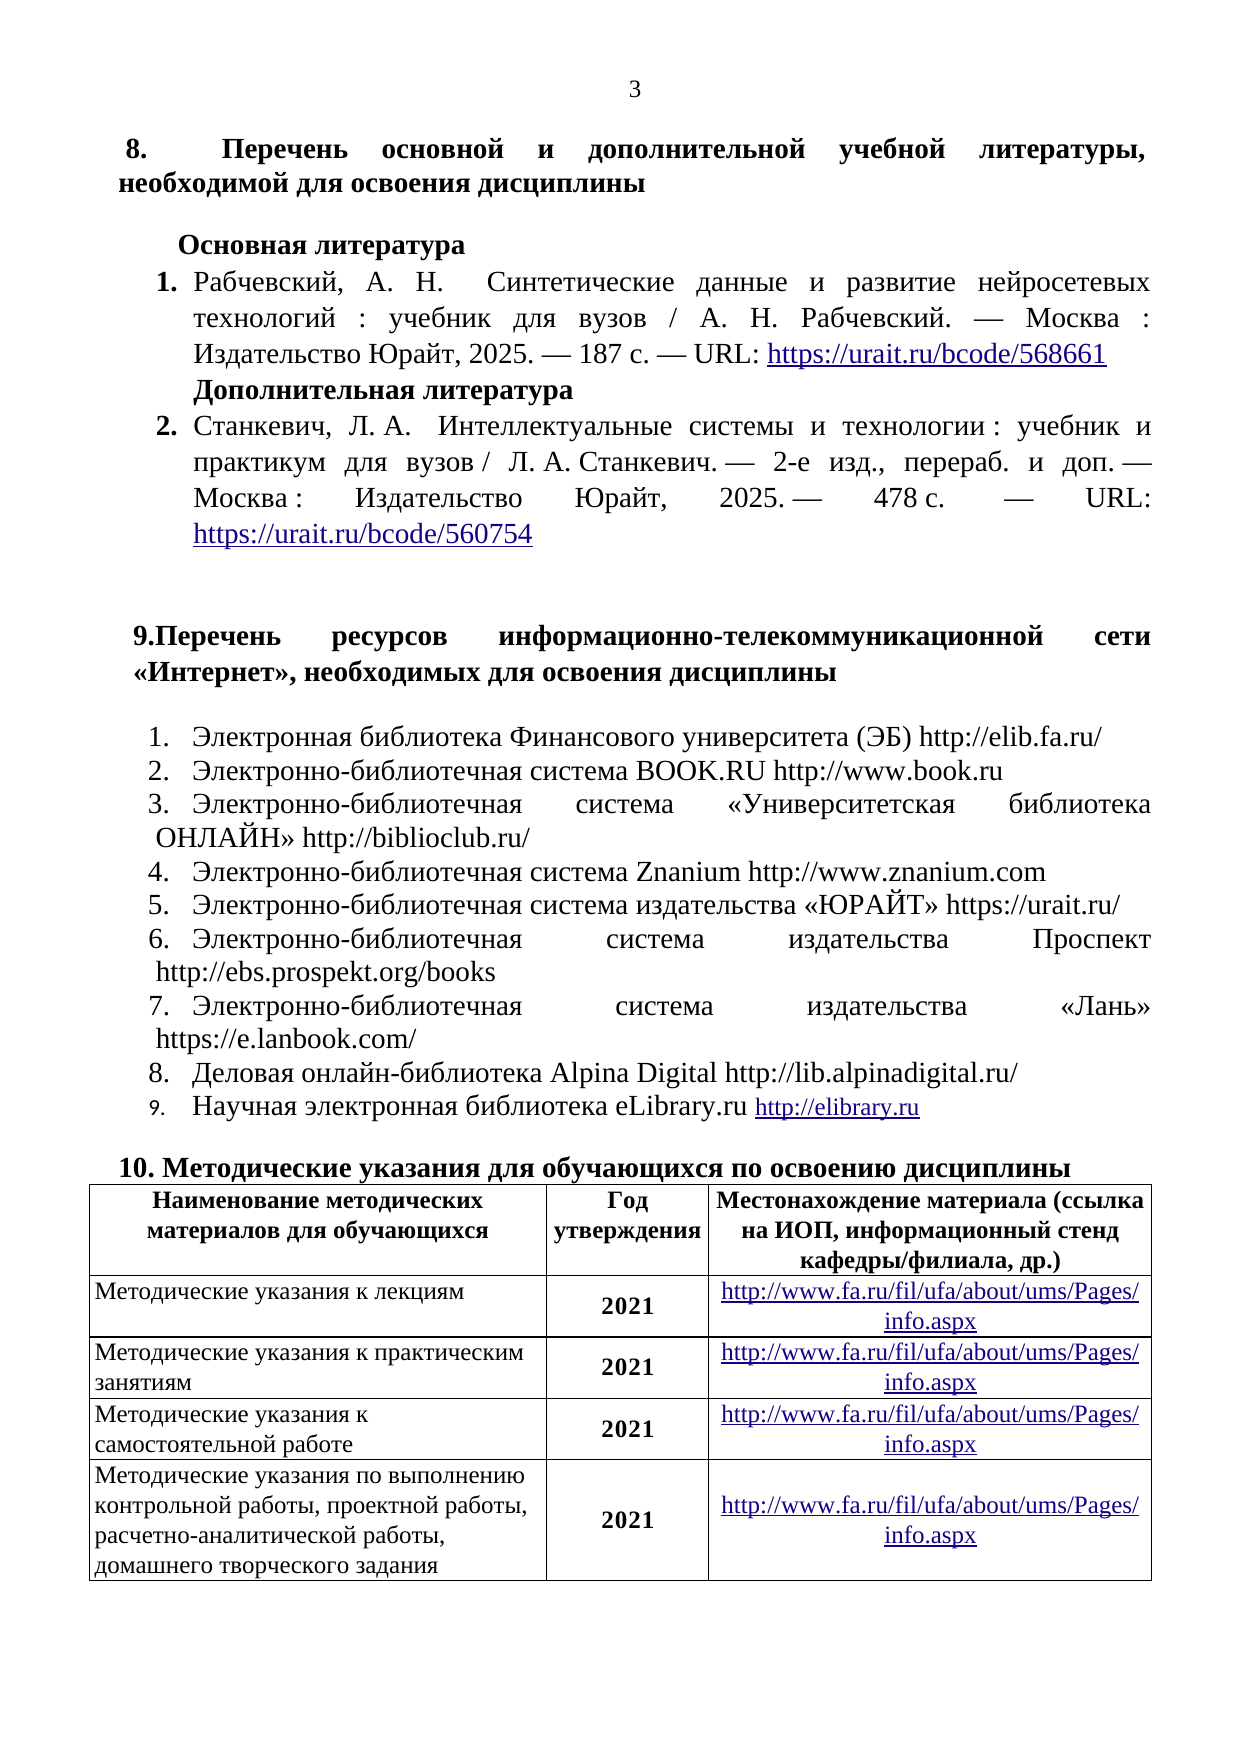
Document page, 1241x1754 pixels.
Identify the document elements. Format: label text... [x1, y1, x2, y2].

list Электронно-библиотечная система Znanium http://www.znanium.com [148, 854, 1152, 887]
list Рабчевский, А. Н. Синтетические данные и развитие нейросетевых технологий : учебник для вузов / А. Н. Рабчевский. — Москва : Издательство Юрайт, 2025. — 187 с. — URL: https://urait.ru/bcode/568661 [156, 264, 1152, 369]
table_cell 2021 [547, 1338, 708, 1398]
table_cell 2021 [547, 1276, 708, 1336]
list Электронно-библиотечная система издательства Проспект http://ebs.prospekt.org/books [148, 921, 1152, 988]
table_cell http://www.fa.ru/fil/ufa/about/ums/Pages/info.aspx [709, 1460, 1151, 1580]
text 10. Методические указания для обучающихся по освоению дисциплины [118, 1151, 1161, 1184]
list Научная электронная библиотека eLibrary.ru http://elibrary.ru [148, 1088, 1152, 1122]
table_cell http://www.fa.ru/fil/ufa/about/ums/Pages/info.aspx [709, 1338, 1151, 1398]
table_header Год утверждения [547, 1185, 708, 1275]
table_header Наименование методических материалов для обучающихся [90, 1185, 546, 1275]
list Электронно-библиотечная система издательства «Лань» https://e.lanbook.com/ [148, 988, 1152, 1055]
table_cell Методические указания к практическим занятиям [90, 1338, 546, 1398]
table_cell http://www.fa.ru/fil/ufa/about/ums/Pages/info.aspx [709, 1399, 1151, 1459]
list Основная литература [133, 227, 1152, 261]
list 9.Перечень ресурсов информационно-телекоммуникационной сети «Интернет», необходимых для освоения дисциплины [133, 618, 1152, 688]
table_cell Методические указания по выполнению контрольной работы, проектной работы, расчетно-аналитической работы, домашнего творческого задания [90, 1460, 546, 1580]
list Деловая онлайн-библиотека Alpina Digital http://lib.alpinadigital.ru/ [148, 1055, 1152, 1088]
list Дополнительная литература [193, 372, 1152, 406]
list Станкевич, Л. А. Интеллектуальные системы и технологии : учебник и практикум для вузов / Л. А. Станкевич. — 2-е изд., перераб. и доп. — Москва : Издательство Юрайт, 2025. — 478 с. — URL: https://urait.ru/bcode/560754 [156, 408, 1152, 550]
list Электронная библиотека Финансового университета (ЭБ) http://elib.fa.ru/ [148, 719, 1152, 753]
table_cell Методические указания к лекциям [90, 1276, 546, 1336]
list Электронно-библиотечная система «Университетская библиотека ОНЛАЙН» http://biblioclub.ru/ [148, 787, 1152, 854]
list Электронно-библиотечная система BOOK.RU http://www.book.ru [148, 753, 1152, 787]
table_cell http://www.fa.ru/fil/ufa/about/ums/Pages/info.aspx [709, 1276, 1151, 1336]
table_cell Методические указания к самостоятельной работе [90, 1399, 546, 1459]
table_header Местонахождение материала (ссылка на ИОП, информационный стенд кафедры/филиала, др.) [709, 1185, 1151, 1275]
list Электронно-библиотечная система издательства «ЮРАЙТ» https://urait.ru/ [148, 887, 1152, 921]
text 8. Перечень основной и дополнительной учебной литературы, необходимой для освоения дисциплины [118, 131, 1146, 198]
table_cell 2021 [547, 1460, 708, 1580]
table_cell 2021 [547, 1399, 708, 1459]
